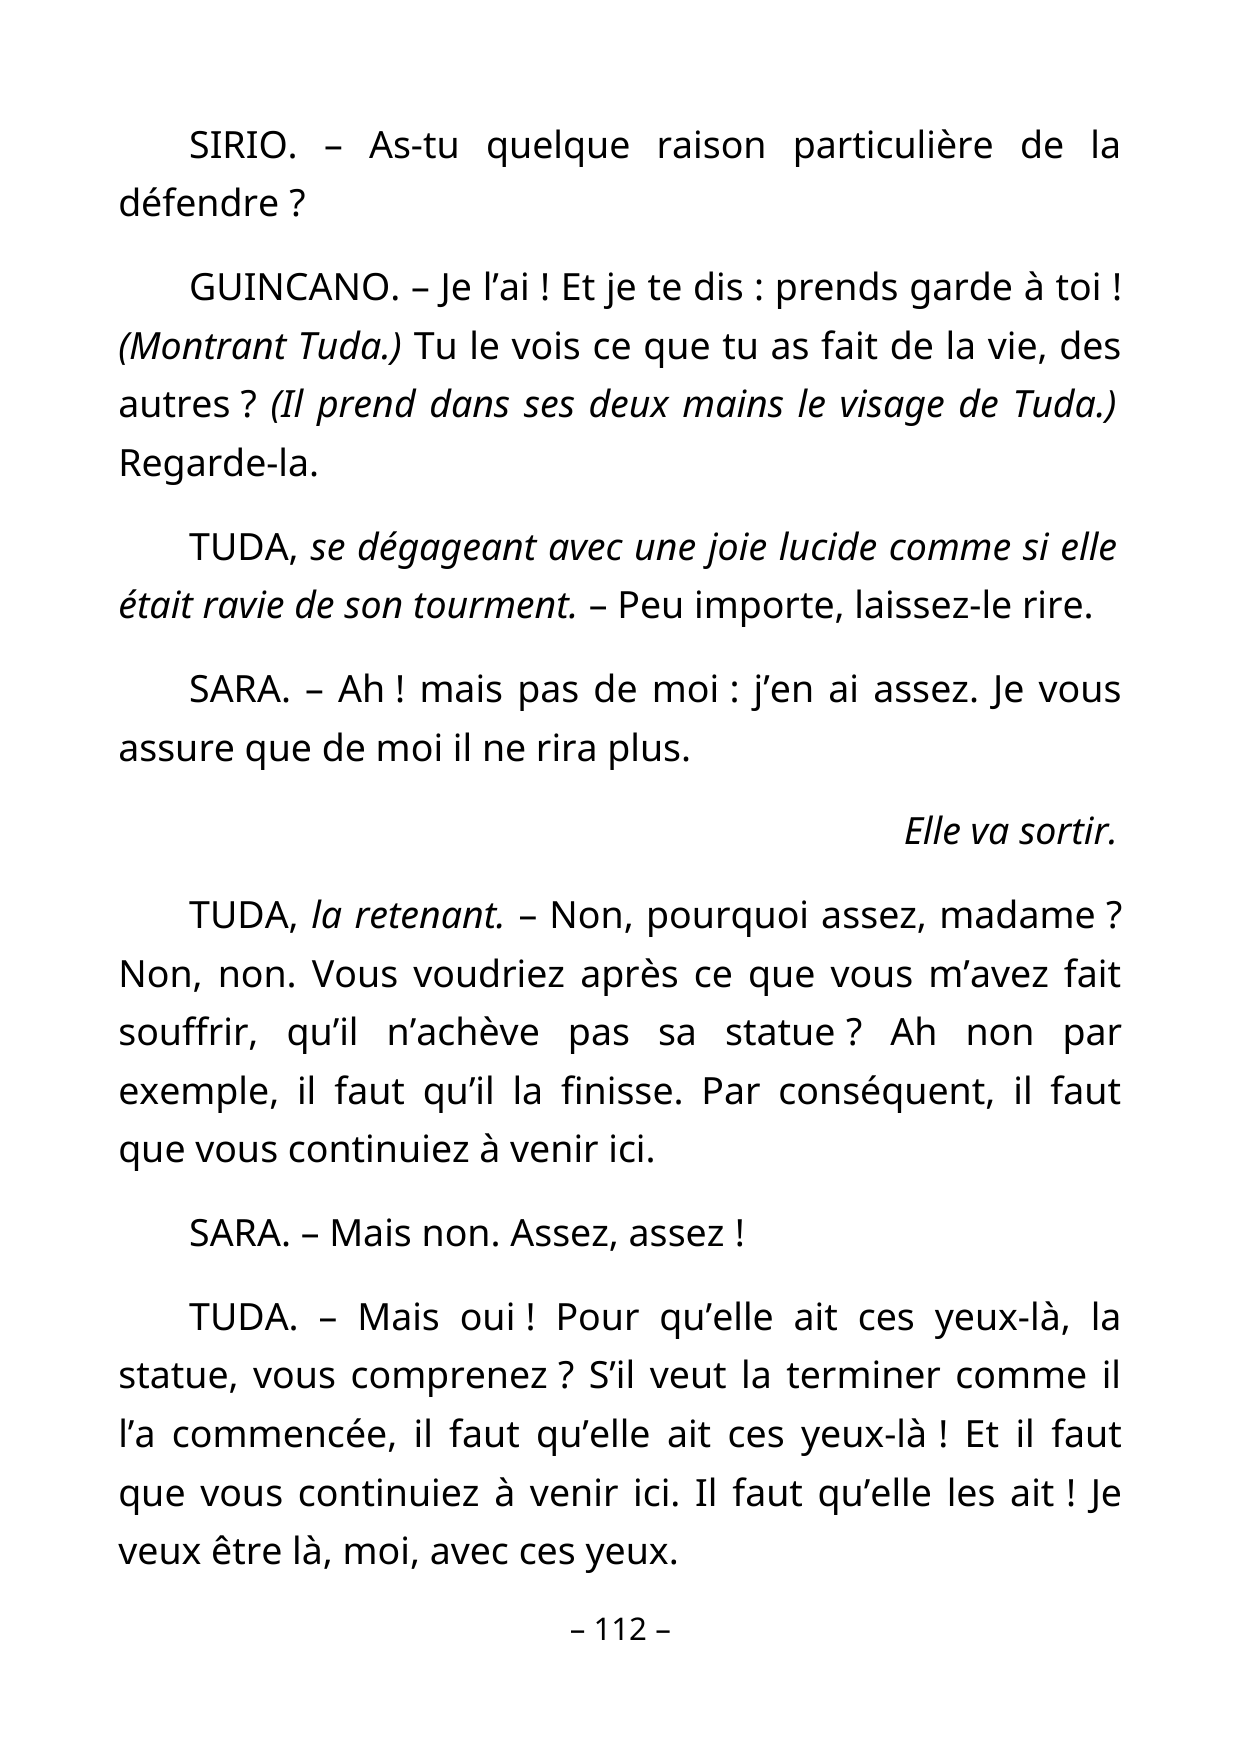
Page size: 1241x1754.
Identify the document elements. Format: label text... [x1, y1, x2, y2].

text GUINCANO. – Je l’ai ! Et je te dis : prends garde à toi ! (Montrant Tuda.) Tu le vois ce que tu as fait de la vie, des autres ? (Il prend dans ses deux mains le visage de Tuda.) Regarde-la. [118, 260, 1122, 487]
text TUDA, se dégageant avec une joie lucide comme si elle était ravie de son tourment. – Peu importe, laissez-le rire. [118, 520, 1122, 630]
text SARA. – Ah ! mais pas de moi : j’en ai assez. Je vous assure que de moi il ne rira plus. [118, 662, 1122, 772]
text SIRIO. – As-tu quelque raison particulière de la défendre ? [118, 118, 1122, 228]
text TUDA, la retenant. – Non, pourquoi assez, madame ? Non, non. Vous voudriez après ce que vous m’avez fait souffrir, qu’il n’achève pas sa statue ? Ah non par exemple, il faut qu’il la finisse. Par conséquent, il faut que vous continuiez à venir ici. [118, 888, 1122, 1174]
text TUDA. – Mais oui ! Pour qu’elle ait ces yeux-là, la statue, vous comprenez ? S’il veut la terminer comme il l’a commencée, il faut qu’elle ait ces yeux-là ! Et il faut que vous continuiez à venir ici. Il faut qu’elle les ait ! Je veux être là, moi, avec ces yeux. [118, 1290, 1122, 1576]
text SARA. – Mais non. Assez, assez ! [118, 1206, 1122, 1257]
text Elle va sortir. [118, 804, 1122, 856]
